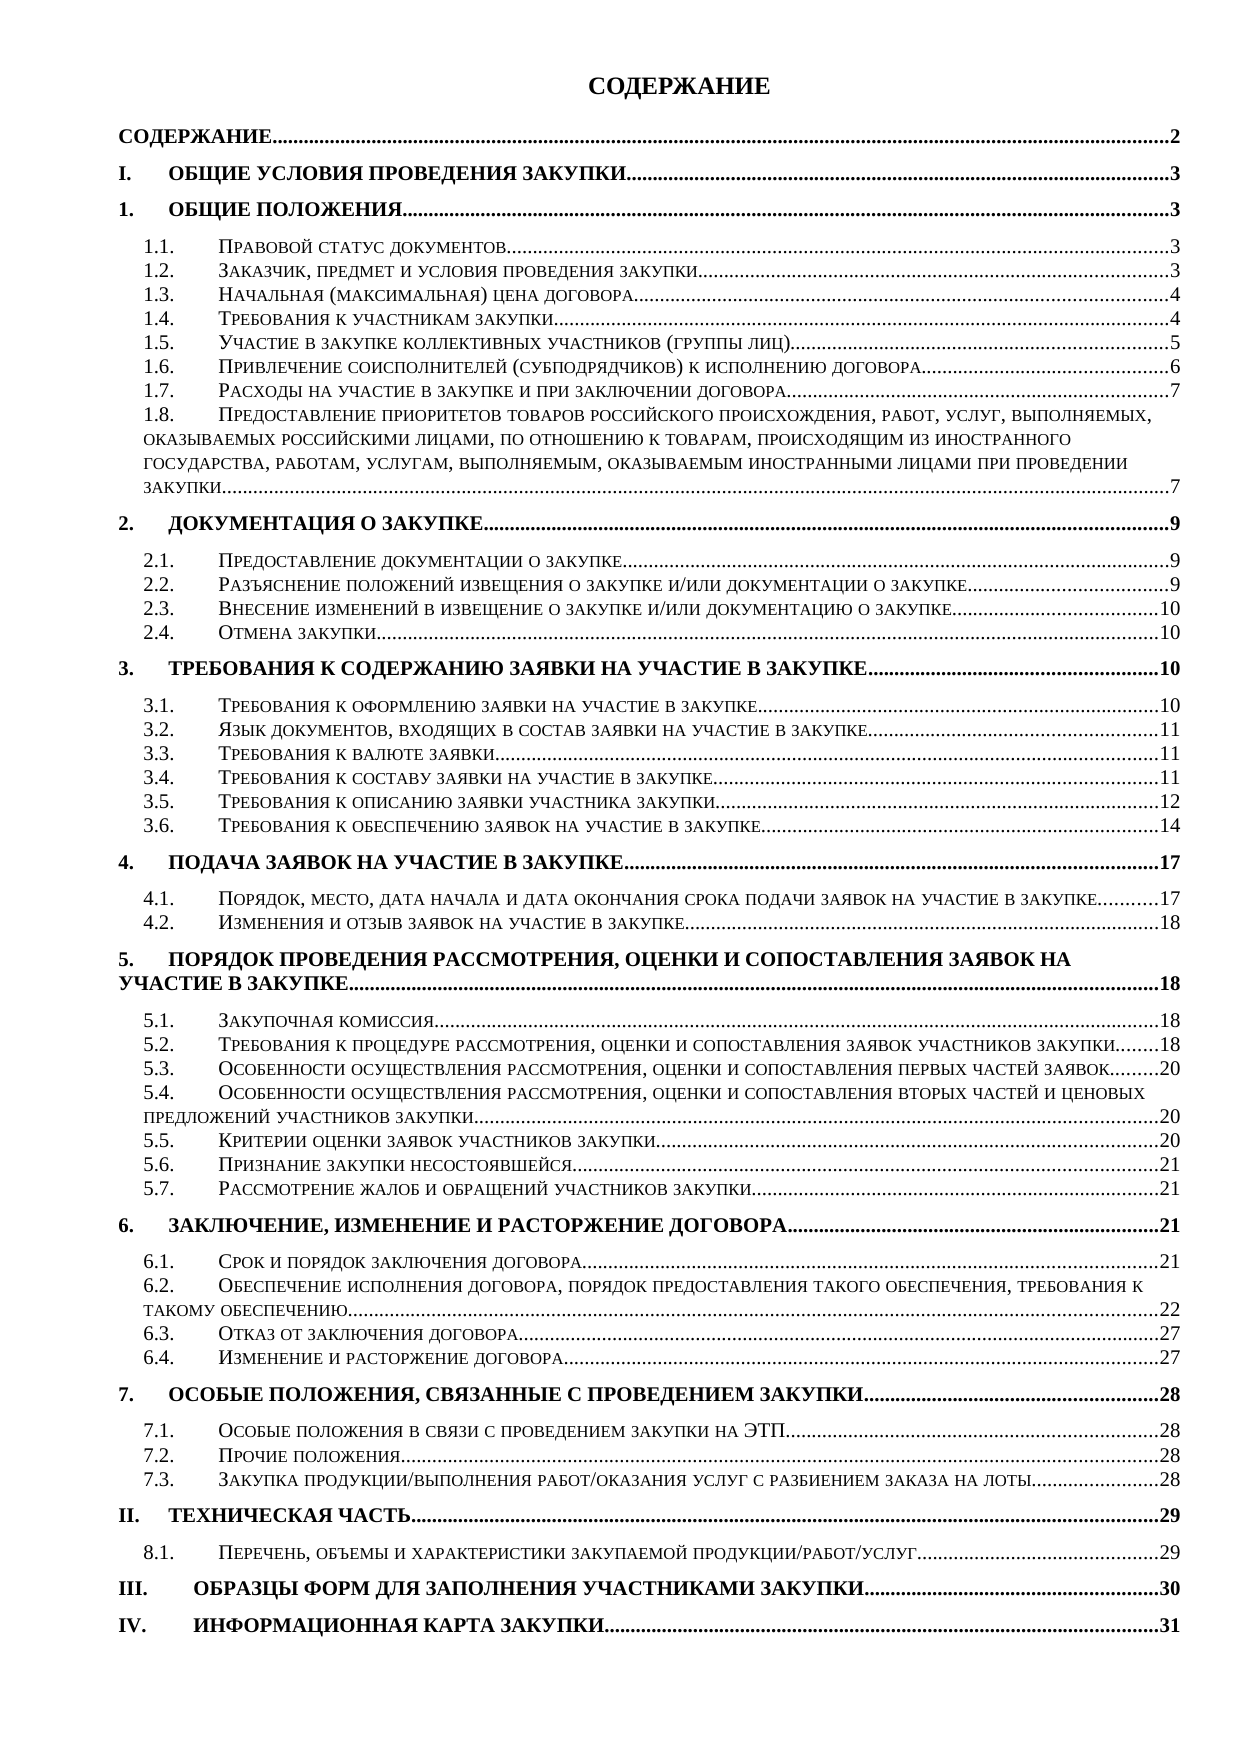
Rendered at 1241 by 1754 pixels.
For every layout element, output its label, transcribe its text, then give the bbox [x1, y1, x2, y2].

subtitle СОДЕРЖАНИЕ [177, 71, 1181, 99]
text 7.3. Закупка продукции/выполнения работ/оказания услуг с разбиением заказа на лоты 28 [143, 1467, 1181, 1491]
text 3. ТРЕБОВАНИЯ К СОДЕРЖАНИЮ ЗАЯВКИ НА УЧАСТИЕ В ЗАКУПКЕ 10 [118, 656, 1181, 680]
text 1.3. Начальная (максимальная) цена договора 4 [143, 282, 1181, 306]
text 2.3. Внесение изменений в извещение о закупке и/или документацию о закупке 10 [143, 596, 1181, 620]
text 5.5. Критерии оценки заявок участников закупки 20 [143, 1128, 1181, 1152]
text 1.1. Правовой статус документов 3 [143, 234, 1181, 258]
text 2.4. Отмена закупки 10 [143, 620, 1181, 644]
text 3.2. Язык документов, входящих в состав заявки на участие в закупке 11 [143, 717, 1181, 741]
text 7. ОСОБЫЕ ПОЛОЖЕНИЯ, СВЯЗАННЫЕ С ПРОВЕДЕНИЕМ ЗАКУПКИ 28 [118, 1382, 1181, 1406]
text 2.2. Разъяснение положений извещения о закупке и/или документации о закупке 9 [143, 572, 1181, 596]
text 3.1. Требования к оформлению заявки на участие в закупке 10 [143, 693, 1181, 717]
text СОДЕРЖАНИЕ 2 [118, 124, 1181, 148]
text 3.5. Требования к описанию заявки участника закупки 12 [143, 789, 1181, 813]
text 4.1. Порядок, место, дата начала и дата окончания срока подачи заявок на участие в закупке 17 [143, 886, 1181, 910]
text 5.1. Закупочная комиссия 18 [143, 1007, 1181, 1032]
text 1.4. Требования к участникам закупки 4 [143, 306, 1181, 330]
text 3.6. Требования к обеспечению заявок на участие в закупке 14 [143, 813, 1181, 837]
text 6.3. Отказ от заключения договора 27 [143, 1321, 1181, 1345]
text 5.2. Требования к процедуре рассмотрения, оценки и сопоставления заявок участников закупки 18 [143, 1032, 1181, 1056]
text 5. ПОРЯДОК ПРОВЕДЕНИЯ РАССМОТРЕНИЯ, ОЦЕНКИ И СОПОСТАВЛЕНИЯ ЗАЯВОК НА УЧАСТИЕ В ЗАКУПКЕ 18 [118, 947, 1181, 995]
text IV. ИНФОРМАЦИОННАЯ КАРТА ЗАКУПКИ 31 [118, 1613, 1181, 1637]
text 6.2. Обеспечение исполнения договора, порядок предоставления такого обеспечения, требования к такому обеспечению 22 [143, 1273, 1181, 1321]
text 8.1. Перечень, объемы и характеристики закупаемой продукции/работ/услуг 29 [143, 1540, 1181, 1564]
text 1.6. Привлечение соисполнителей (субподрядчиков) к исполнению договора 6 [143, 354, 1181, 378]
text 6.4. Изменение и расторжение договора 27 [143, 1345, 1181, 1369]
text 3.4. Требования к составу заявки на участие в закупке 11 [143, 765, 1181, 789]
text 5.6. Признание закупки несостоявшейся 21 [143, 1152, 1181, 1176]
text 4.2. Изменения и отзыв заявок на участие в закупке 18 [143, 910, 1181, 934]
text 6.1. Срок и порядок заключения договора 21 [143, 1249, 1181, 1273]
text 3.3. Требования к валюте заявки 11 [143, 741, 1181, 765]
text 7.1. Особые положения в связи с проведением закупки на ЭТП 28 [143, 1418, 1181, 1442]
text 5.3. Особенности осуществления рассмотрения, оценки и сопоставления первых частей заявок 20 [143, 1056, 1181, 1080]
text 4. ПОДАЧА ЗАЯВОК НА УЧАСТИЕ В ЗАКУПКЕ 17 [118, 850, 1181, 874]
text 7.2. Прочие положения 28 [143, 1442, 1181, 1467]
text 1.2. Заказчик, предмет и условия проведения закупки. 3 [143, 258, 1181, 282]
text III. ОБРАЗЦЫ ФОРМ ДЛЯ ЗАПОЛНЕНИЯ УЧАСТНИКАМИ ЗАКУПКИ 30 [118, 1576, 1181, 1600]
text 1.8. Предоставление приоритетов товаров российского происхождения, работ, услуг, выполняемых, оказываемых российскими лицами, по отношению к товарам, происходящим из иностранного государства, работам, услугам, выполняемым, оказываемым иностранными лицами при проведении закупки 7 [143, 402, 1181, 498]
text 1.7. Расходы на участие в закупке и при заключении договора 7 [143, 378, 1181, 402]
text 1. ОБЩИЕ ПОЛОЖЕНИЯ 3 [118, 197, 1181, 221]
text 2.1. Предоставление документации о закупке 9 [143, 547, 1181, 572]
text 6. ЗАКЛЮЧЕНИЕ, ИЗМЕНЕНИЕ И РАСТОРЖЕНИЕ ДОГОВОРА 21 [118, 1212, 1181, 1237]
text I. ОБЩИЕ УСЛОВИЯ ПРОВЕДЕНИЯ закупки 3 [118, 161, 1181, 185]
text 5.4. Особенности осуществления рассмотрения, оценки и сопоставления вторых частей и ценовых предложений участников закупки 20 [143, 1080, 1181, 1128]
text 2. ДОКУМЕНТАЦИЯ О ЗАКУПКЕ 9 [118, 511, 1181, 535]
text 1.5. Участие в закупке коллективных участников (группы лиц) 5 [143, 330, 1181, 354]
text II. ТЕХНИЧЕСКАЯ ЧАСТЬ 29 [118, 1503, 1181, 1527]
text 5.7. Рассмотрение жалоб и обращений участников закупки 21 [143, 1176, 1181, 1200]
